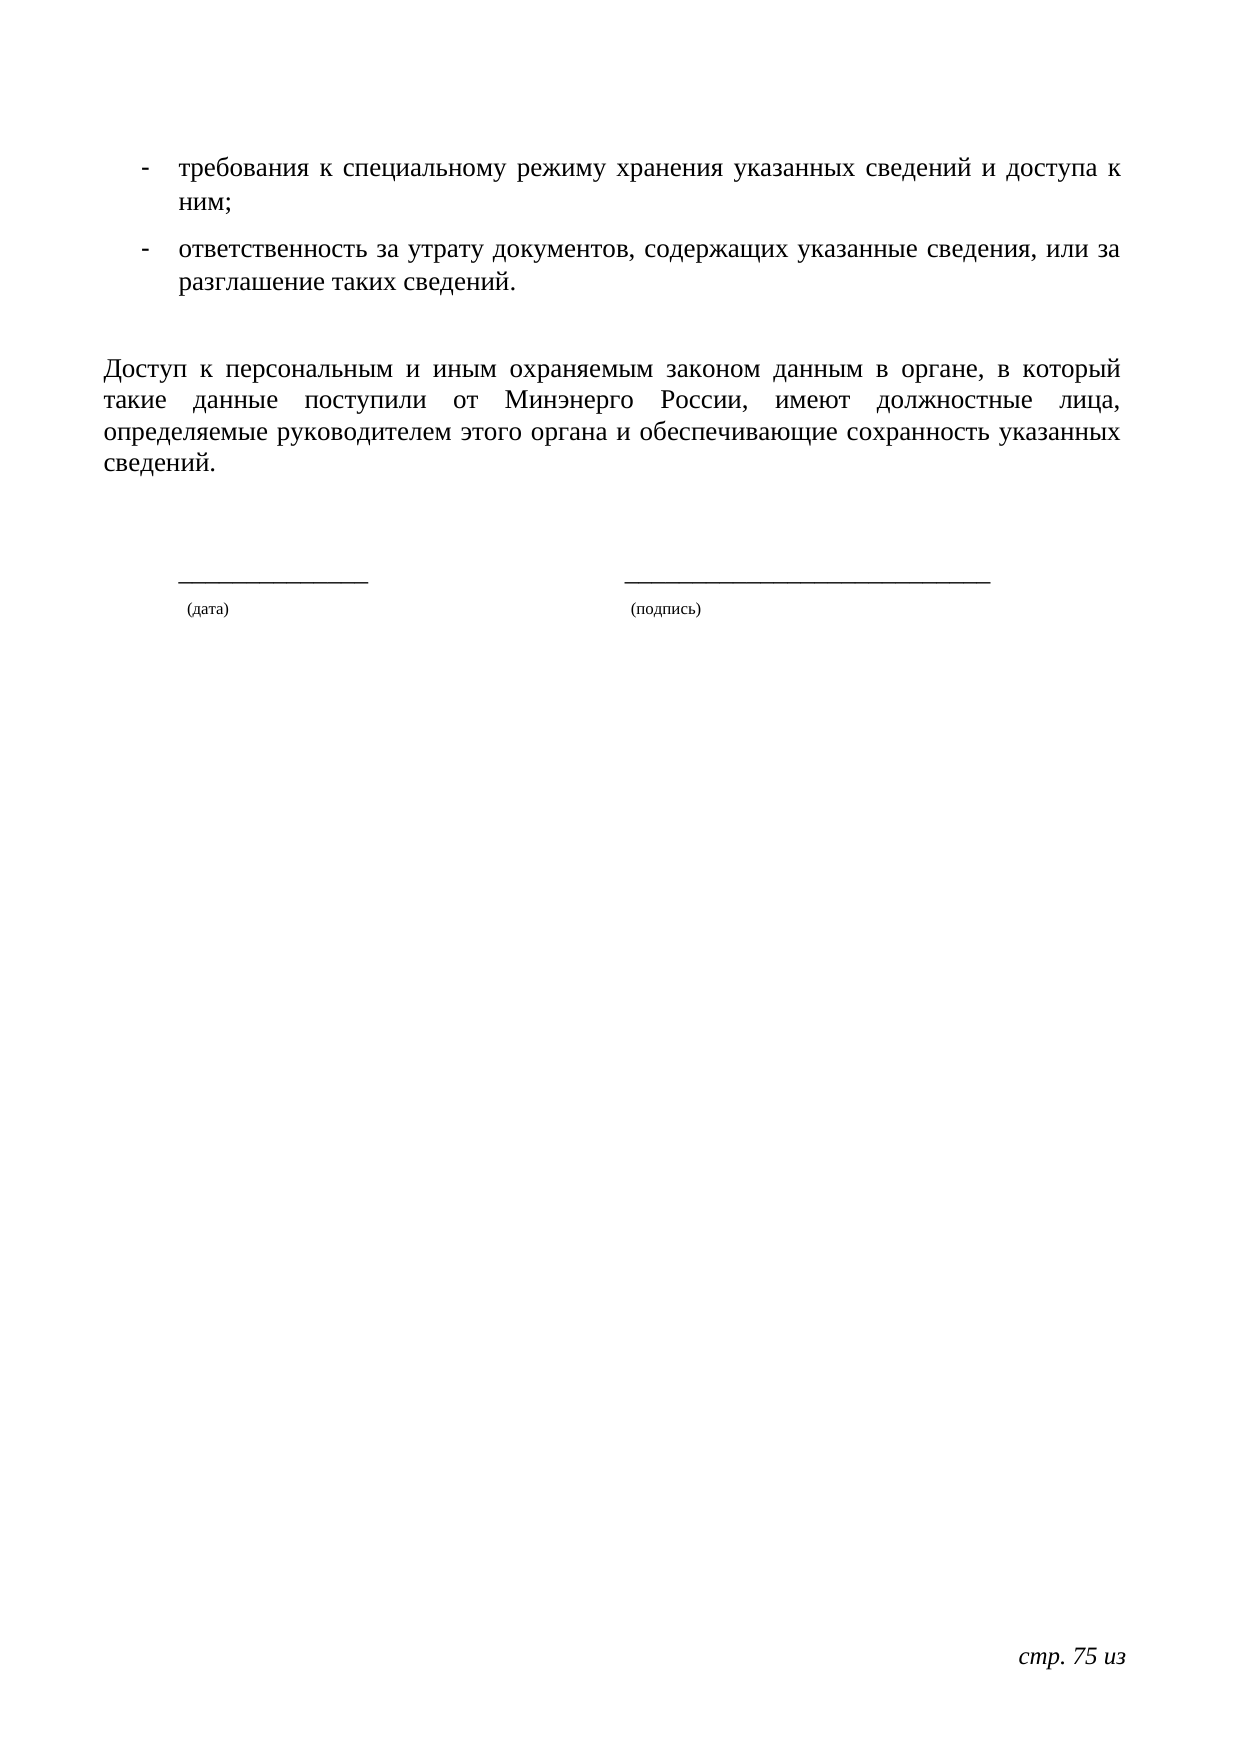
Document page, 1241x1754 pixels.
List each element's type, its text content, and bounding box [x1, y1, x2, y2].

text ______________ ___________________________ [178, 555, 1122, 586]
list ответственность за утрату документов, содержащих указанные сведения, или за разглашение таких сведений. [141, 228, 1122, 296]
text (дата) (подпись) [119, 598, 1122, 632]
list требования к специальному режиму хранения указанных сведений и доступа к ним; [141, 148, 1122, 216]
text Доступ к персональным и иным охраняемым законом данным в органе, в который такие данные поступили от Минэнерго России, имеют должностные лица, определяемые руководителем этого органа и обеспечивающие сохранность указанных сведений. [103, 352, 1122, 477]
